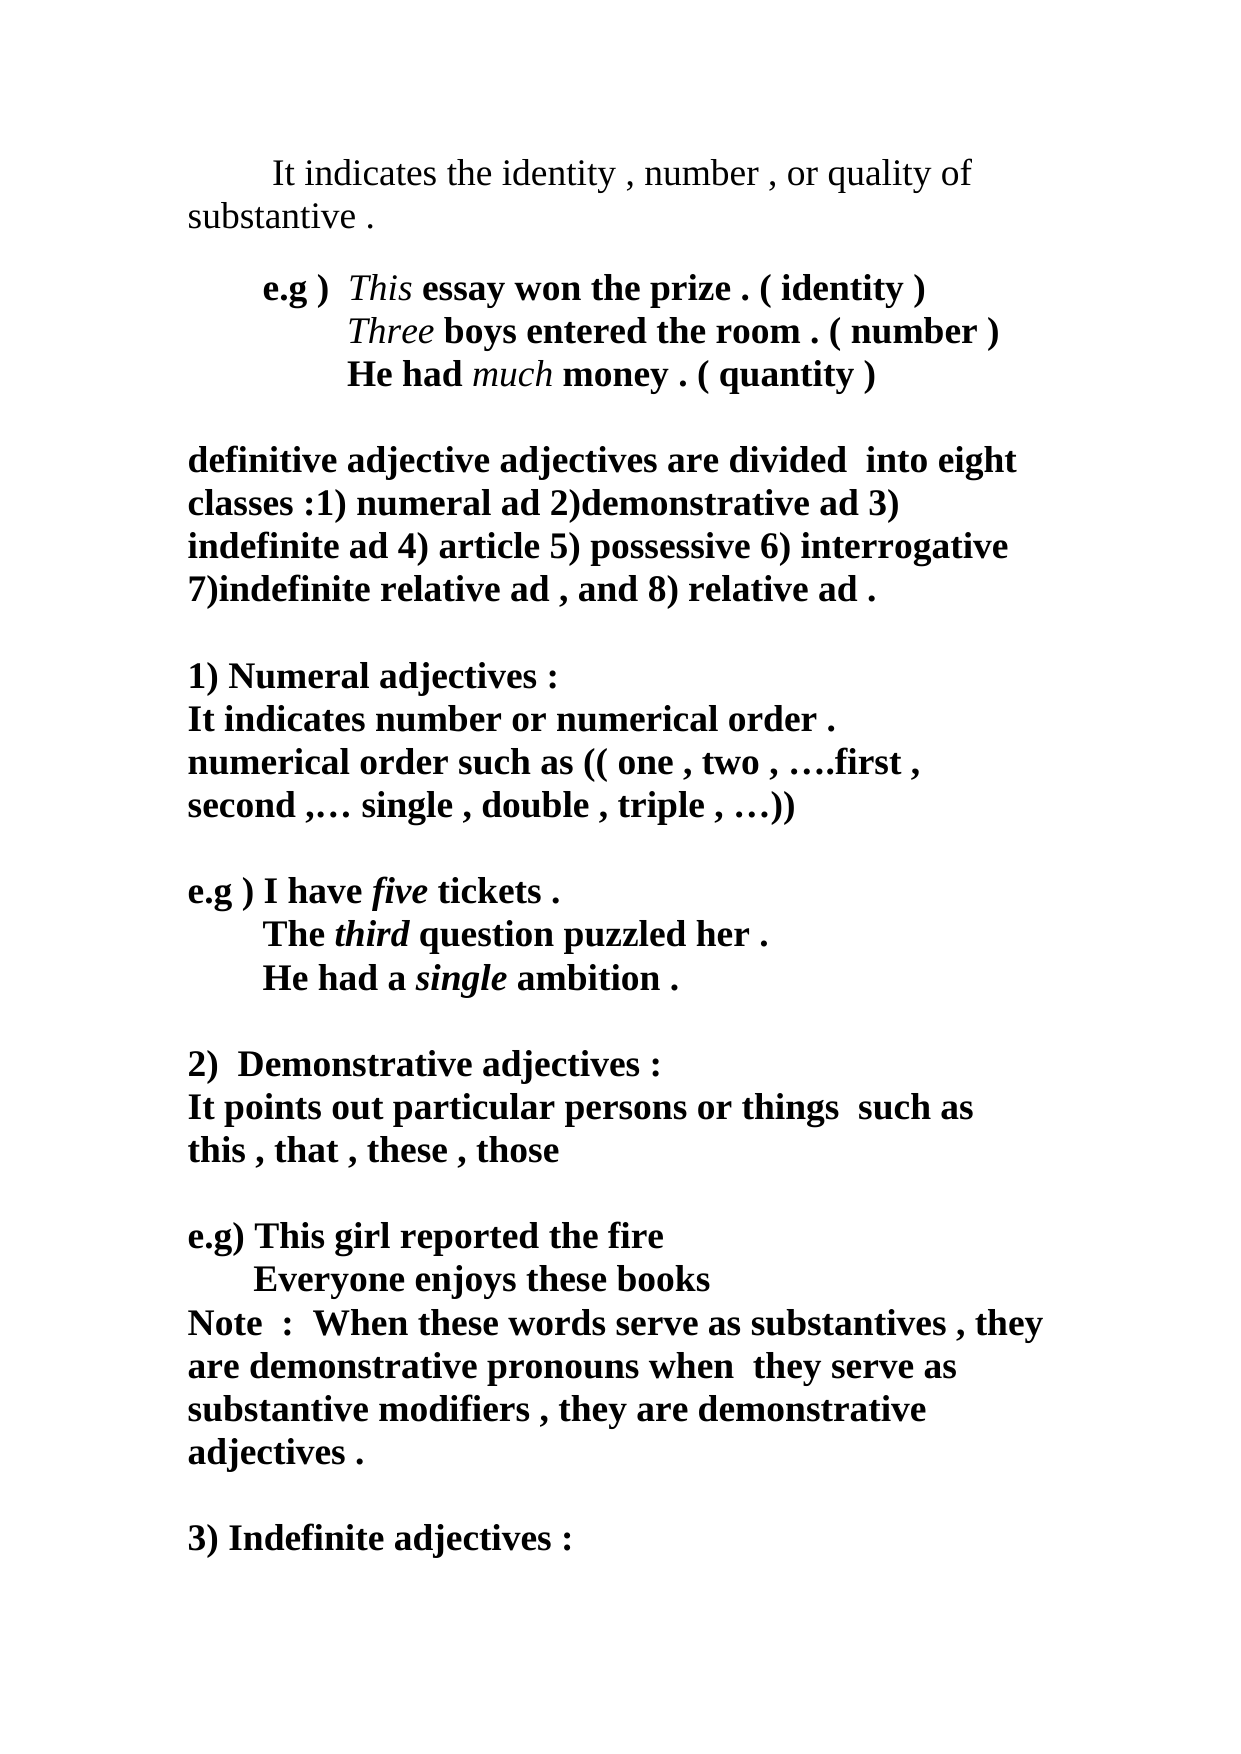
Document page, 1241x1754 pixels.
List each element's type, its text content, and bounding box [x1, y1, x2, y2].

text He had a single ambition . [187, 955, 1053, 998]
text 3) Indefinite adjectives : [187, 1516, 1053, 1559]
text Everyone enjoys these books [187, 1257, 1053, 1300]
text e.g) This girl reported the fire [187, 1214, 1053, 1257]
text definitive adjective adjectives are divided into eight classes :1) numeral ad 2)demonstrative ad 3) indefinite ad 4) article 5) possessive 6) interrogative 7)indefinite relative ad , and 8) relative ad . [187, 437, 1053, 610]
text e.g ) This essay won the prize . ( identity ) [187, 265, 1053, 308]
text It indicates number or numerical order . [187, 696, 1053, 739]
text e.g ) I have five tickets . [187, 869, 1053, 912]
text 2) Demonstrative adjectives : [187, 1041, 1053, 1084]
text 1) Numeral adjectives : [187, 653, 1053, 696]
text He had much money . ( quantity ) [187, 351, 1053, 394]
text It indicates the identity , number , or quality of substantive . [187, 150, 1053, 236]
text The third question puzzled her . [187, 912, 1053, 955]
text Note : When these words serve as substantives , they are demonstrative pronouns when they serve as substantive modifiers , they are demonstrative adjectives . [187, 1300, 1053, 1472]
text It points out particular persons or things such as this , that , these , those [187, 1084, 1053, 1171]
text numerical order such as (( one , two , ….first , second ,… single , double , triple , …)) [187, 739, 1053, 826]
text Three boys entered the room . ( number ) [187, 308, 1053, 351]
